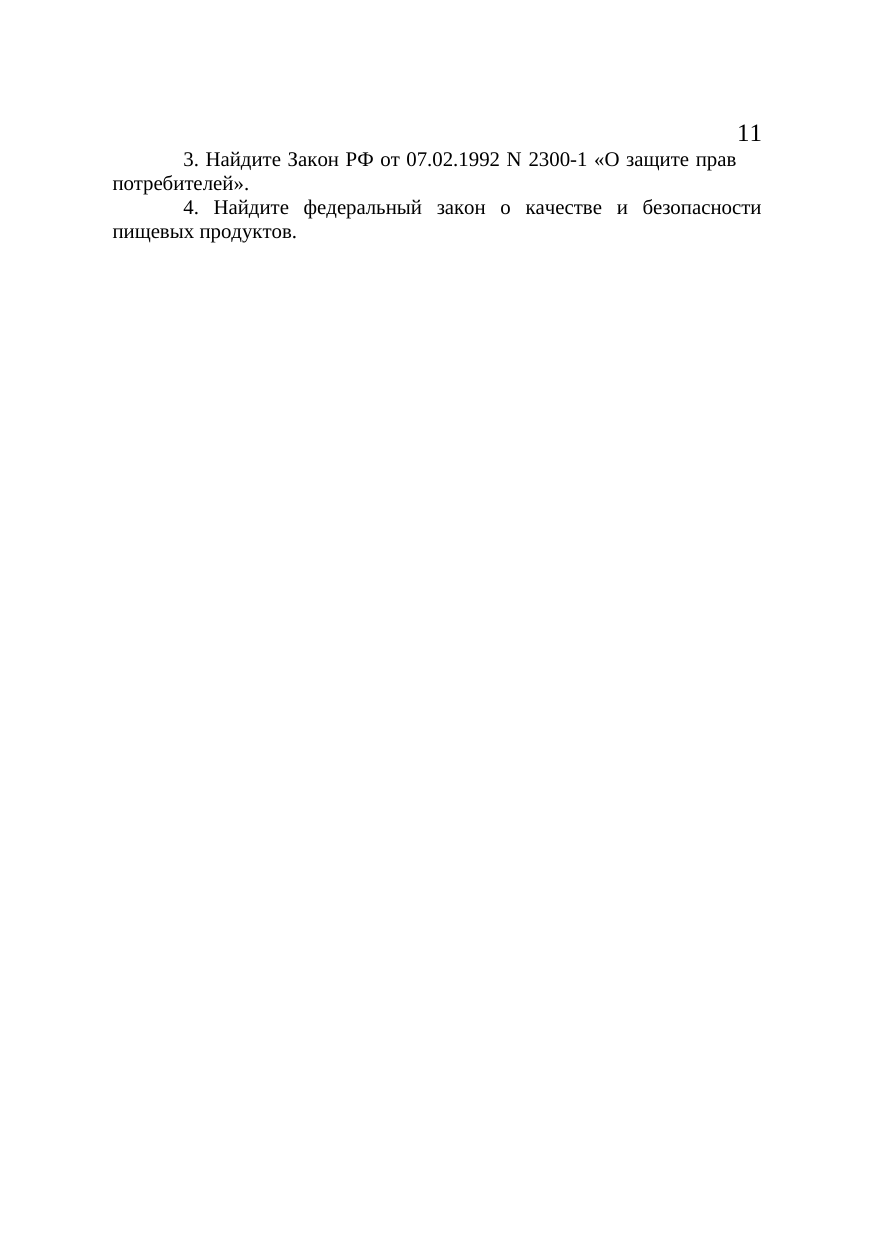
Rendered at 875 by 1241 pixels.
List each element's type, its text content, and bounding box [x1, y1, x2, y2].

text 4. Найдите федеральный закон о качестве и безопасности пищевых продуктов. [112, 195, 762, 243]
text 3. Найдите Закон РФ от 07.02.1992 N 2300-1 «О защите прав потребителей». [112, 147, 762, 195]
